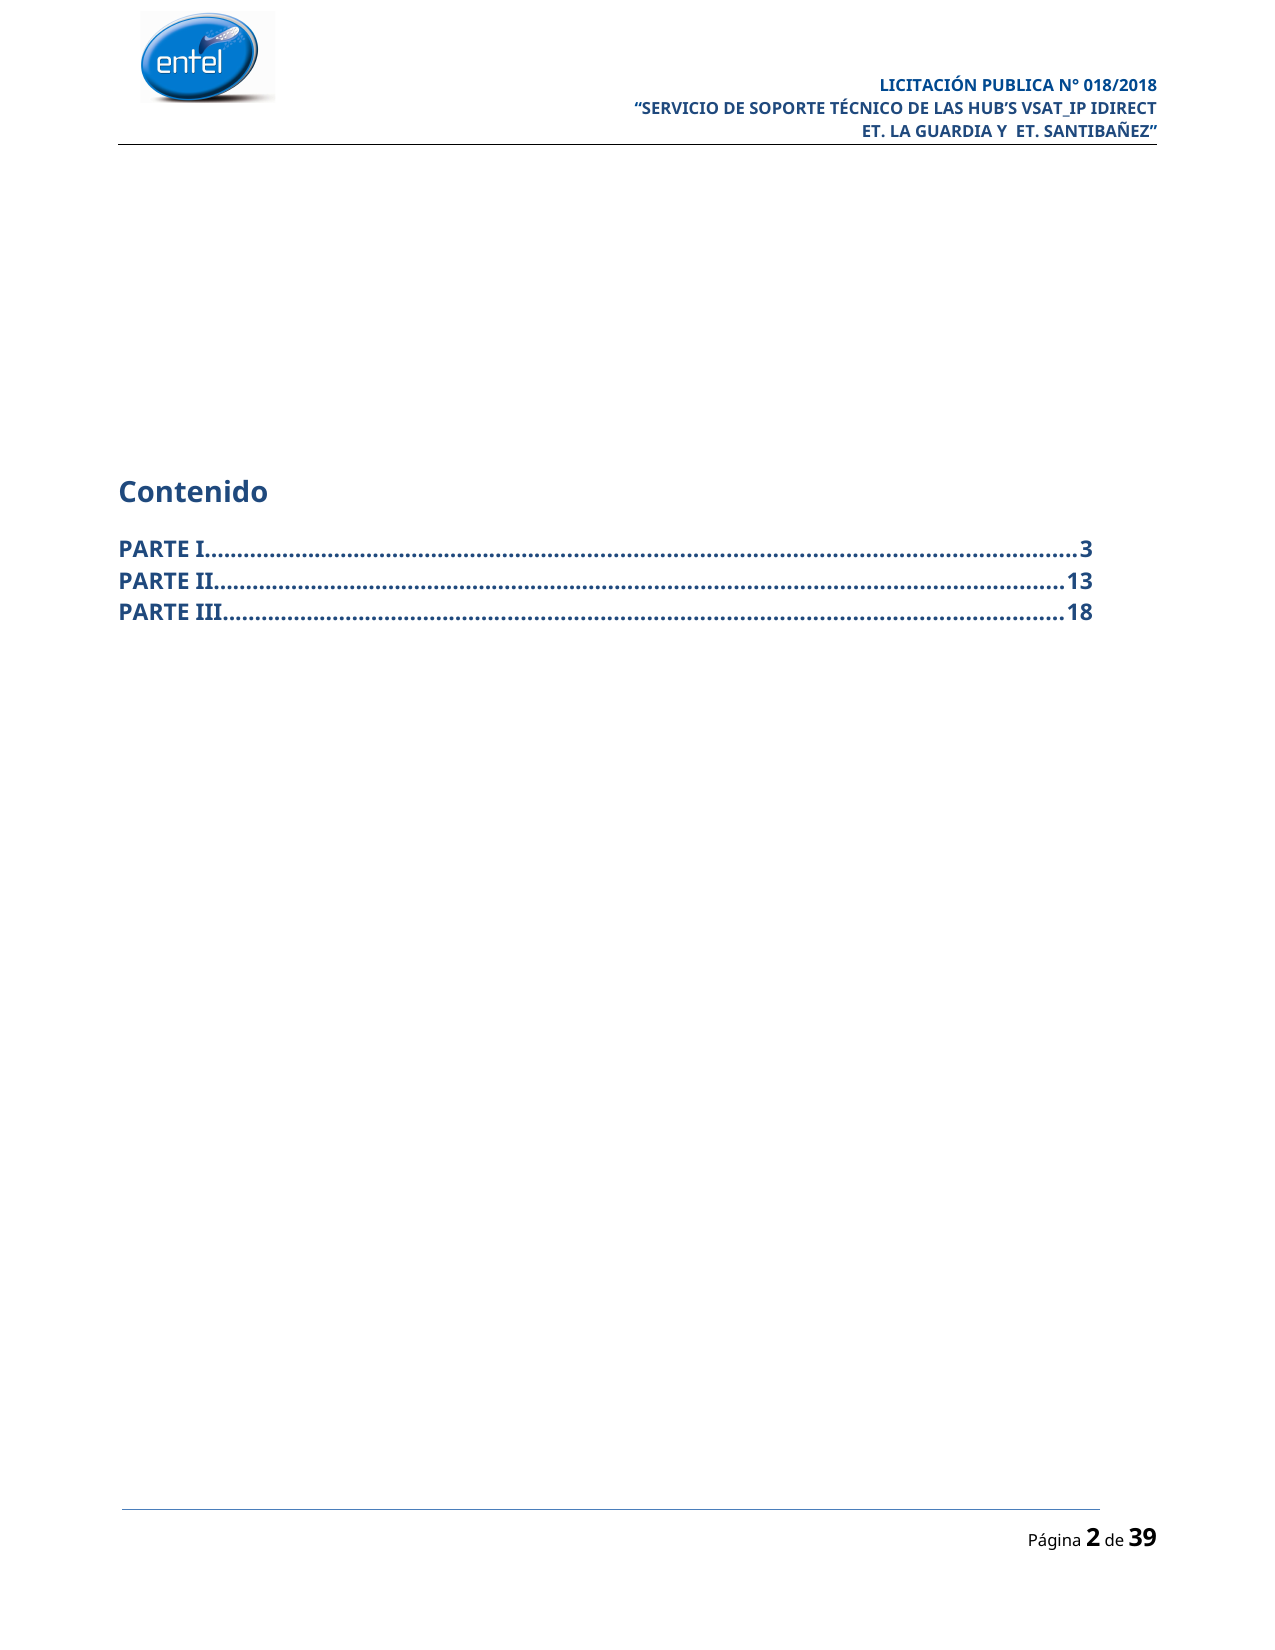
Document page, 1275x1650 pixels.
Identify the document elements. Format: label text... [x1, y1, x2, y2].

text PARTE III 18 [118, 596, 1157, 627]
picture [140, 11, 276, 103]
text PARTE I 3 [118, 533, 1157, 564]
text Contenido [118, 471, 1157, 511]
text PARTE II 13 [118, 564, 1157, 596]
